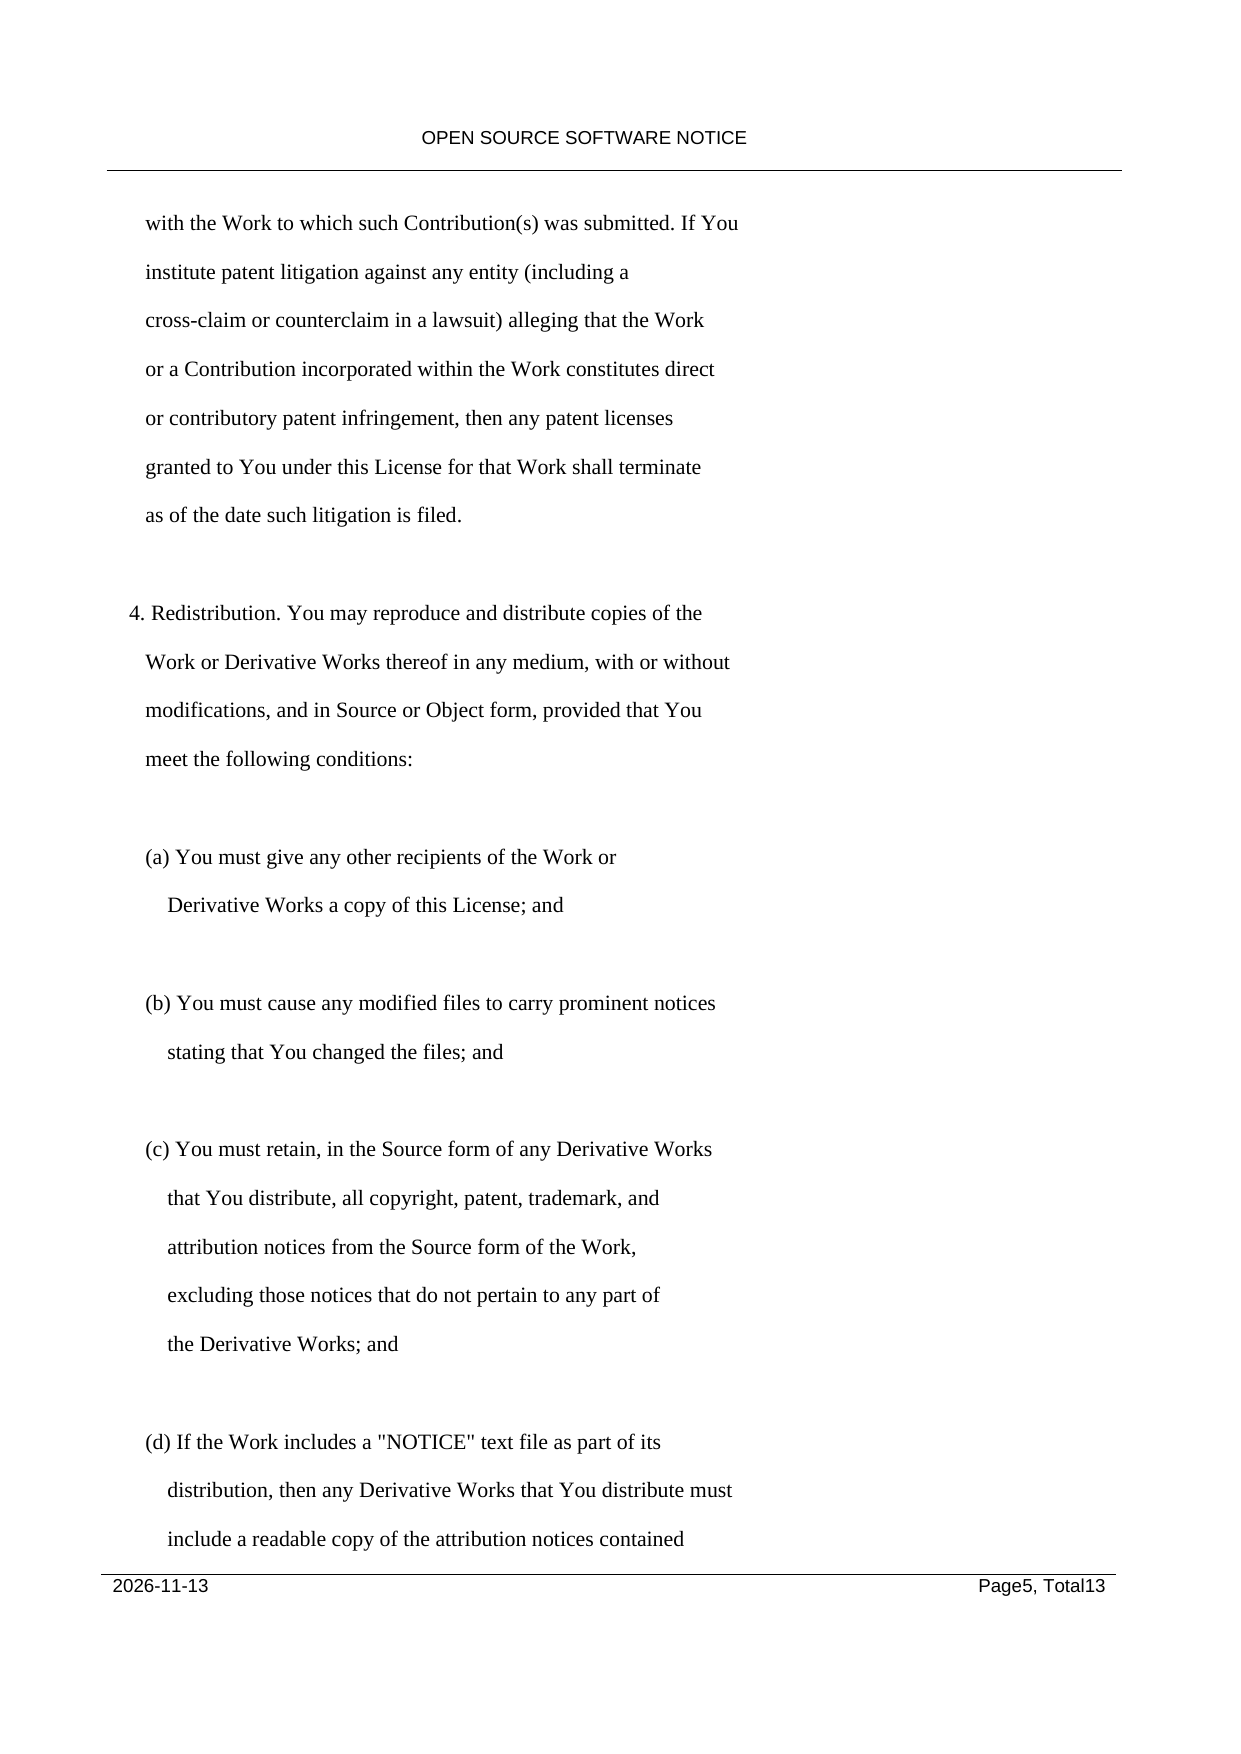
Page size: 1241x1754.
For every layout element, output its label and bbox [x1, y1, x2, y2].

text [112, 206, 1128, 1555]
